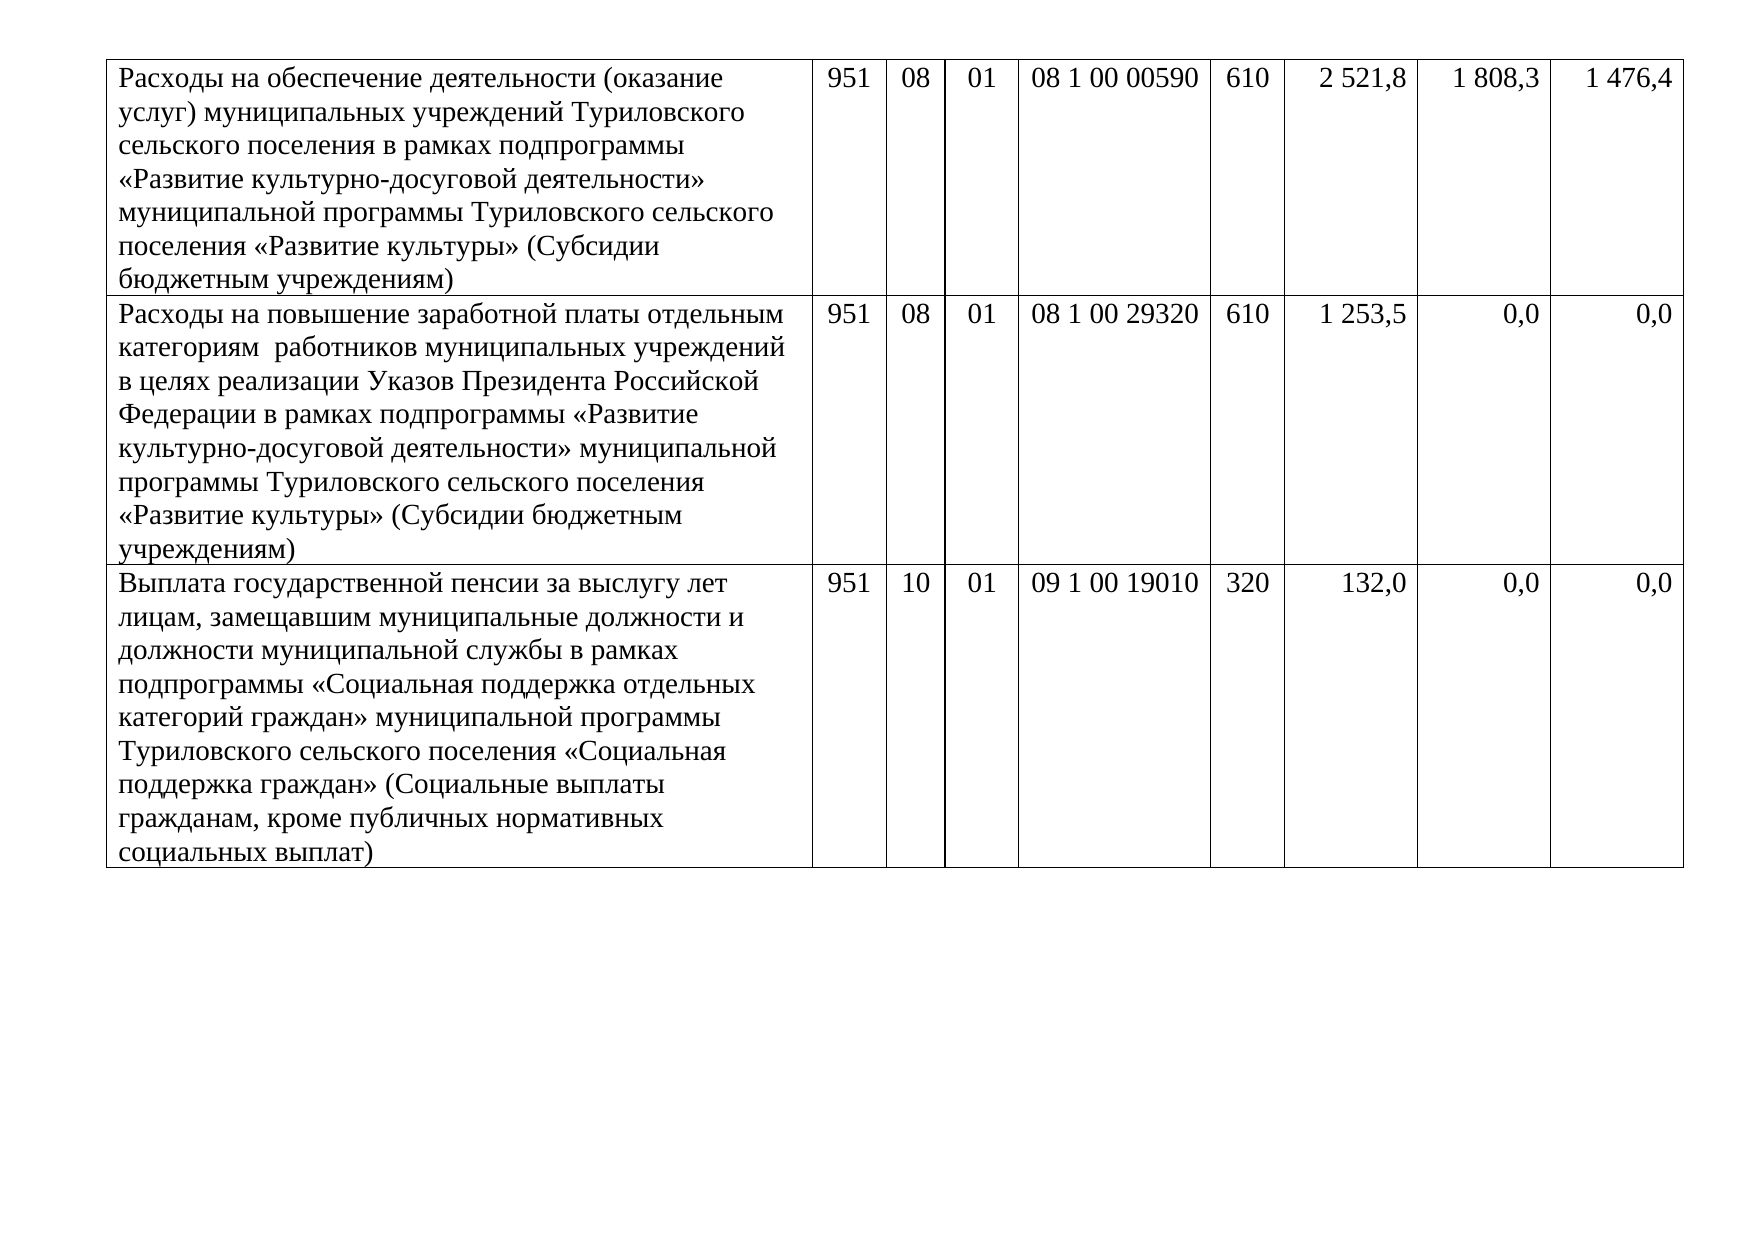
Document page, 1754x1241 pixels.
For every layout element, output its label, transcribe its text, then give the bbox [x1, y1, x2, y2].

table_cell 0,0 [1551, 296, 1683, 564]
table_cell 1 253,5 [1285, 296, 1417, 564]
table_cell 610 [1211, 296, 1284, 564]
table_cell 08 [887, 60, 944, 295]
table_cell 320 [1211, 565, 1284, 867]
table_cell 0,0 [1551, 565, 1683, 867]
table_cell Выплата государственной пенсии за выслугу лет лицам, замещавшим муниципальные должности и должности муниципальной службы в рамках подпрограммы «Социальная поддержка отдельных категорий граждан» муниципальной программы Туриловского сельского поселения «Социальная поддержка граждан» (Социальные выплаты гражданам, кроме публичных нормативных социальных выплат) [107, 565, 812, 867]
table_cell 10 [887, 565, 944, 867]
table_cell Расходы на обеспечение деятельности (оказание услуг) муниципальных учреждений Туриловского сельского поселения в рамках подпрограммы «Развитие культурно-досуговой деятельности» муниципальной программы Туриловского сельского поселения «Развитие культуры» (Субсидии бюджетным учреждениям) [107, 60, 812, 295]
table_cell 951 [813, 296, 886, 564]
table_cell 1 808,3 [1418, 60, 1550, 295]
table_cell 01 [946, 565, 1018, 867]
table_cell 951 [813, 565, 886, 867]
table_cell 08 [887, 296, 944, 564]
table_cell 0,0 [1418, 565, 1550, 867]
table_cell 0,0 [1418, 296, 1550, 564]
table_cell 1 476,4 [1551, 60, 1683, 295]
table_cell 09 1 00 19010 [1019, 565, 1210, 867]
table_cell 2 521,8 [1285, 60, 1417, 295]
table_cell 08 1 00 00590 [1019, 60, 1210, 295]
table_cell 132,0 [1285, 565, 1417, 867]
table_cell 610 [1211, 60, 1284, 295]
table_cell 01 [946, 60, 1018, 295]
table_cell 01 [946, 296, 1018, 564]
table_cell 951 [813, 60, 886, 295]
table_cell 08 1 00 29320 [1019, 296, 1210, 564]
table_cell Расходы на повышение заработной платы отдельным категориям работников муниципальных учреждений в целях реализации Указов Президента Российской Федерации в рамках подпрограммы «Развитие культурно-досуговой деятельности» муниципальной программы Туриловского сельского поселения «Развитие культуры» (Субсидии бюджетным учреждениям) [107, 296, 812, 564]
